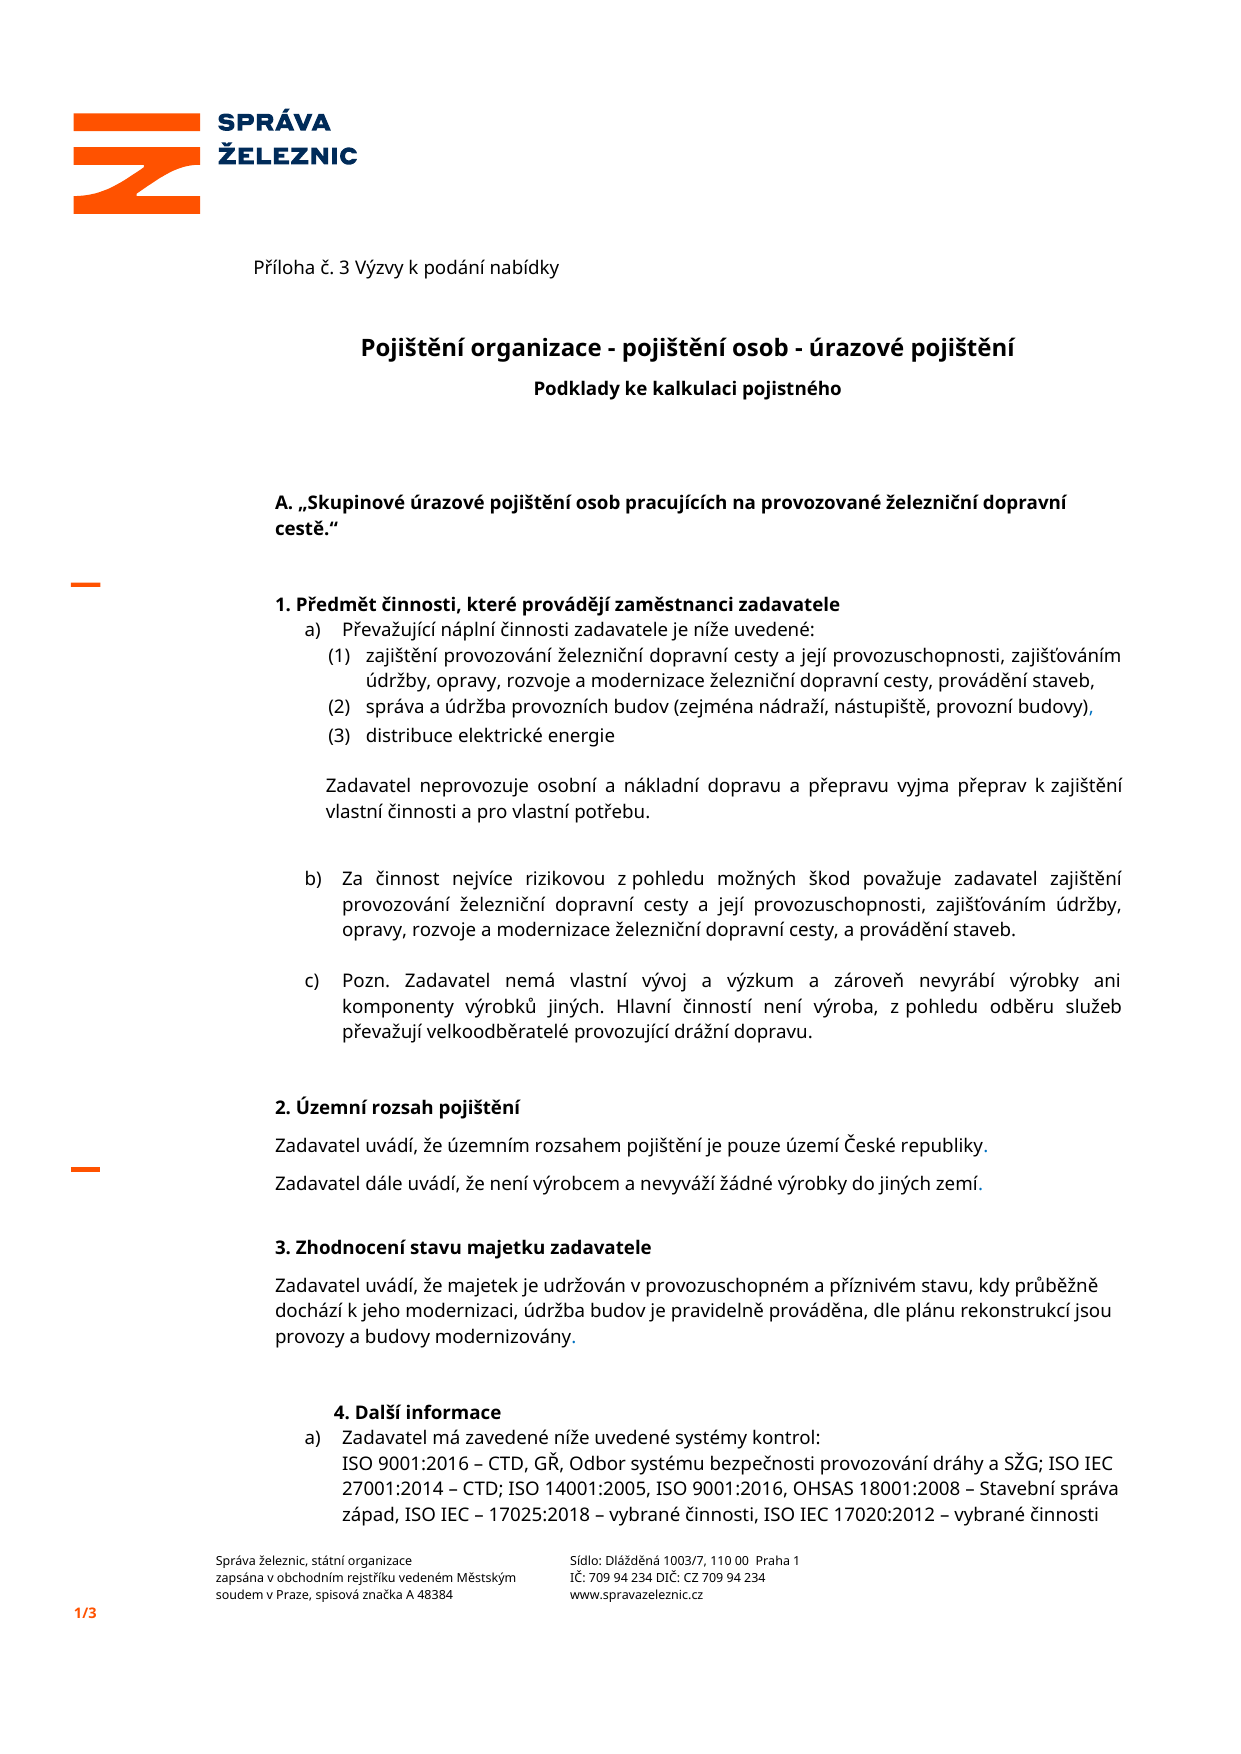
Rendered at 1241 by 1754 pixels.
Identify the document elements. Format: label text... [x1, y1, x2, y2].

list Zadavatel má zavedené níže uvedené systémy kontrol: [304, 1425, 1122, 1450]
text Zadavatel uvádí, že územním rozsahem pojištění je pouze území České republiky. [275, 1132, 1122, 1158]
list Převažující náplní činnosti zadavatele je níže uvedené: [304, 617, 1122, 642]
text 3. Zhodnocení stavu majetku zadavatele [275, 1234, 1122, 1259]
text A. „Skupinové úrazové pojištění osob pracujících na provozované železniční dopravní cestě.“ [275, 489, 1122, 541]
text Zadavatel dále uvádí, že není výrobcem a nevyváží žádné výrobky do jiných zemí. [275, 1171, 1122, 1222]
list distribuce elektrické energie [328, 722, 1122, 748]
list ISO 9001:2016 – CTD, GŘ, Odbor systému bezpečnosti provozování dráhy a SŽG; ISO IEC 27001:2014 – CTD; ISO 14001:2005, ISO 9001:2016, OHSAS 18001:2008 – Stavební správa západ, ISO IEC – 17025:2018 – vybrané činnosti, ISO IEC 17020:2012 – vybrané činnosti [342, 1450, 1122, 1527]
text Zadavatel uvádí, že majetek je udržován v provozuschopném a příznivém stavu, kdy průběžně dochází k jeho modernizaci, údržba budov je pravidelně prováděna, dle plánu rekonstrukcí jsou provozy a budovy modernizovány. [275, 1272, 1122, 1349]
text Podklady ke kalkulaci pojistného [253, 375, 1122, 401]
list Za činnost nejvíce rizikovou z pohledu možných škod považuje zadavatel zajištění provozování železniční dopravní cesty a její provozuschopnosti, zajišťováním údržby, opravy, rozvoje a modernizace železniční dopravní cesty, a provádění staveb. [304, 865, 1122, 942]
text Pojištění organizace - pojištění osob - úrazové pojištění [253, 330, 1122, 363]
list Pozn. Zadavatel nemá vlastní vývoj a výzkum a zároveň nevyrábí výrobky ani komponenty výrobků jiných. Hlavní činností není výroba, z pohledu odběru služeb převažují velkoodběratelé provozující drážní dopravu. [304, 967, 1122, 1044]
list Zadavatel neprovozuje osobní a nákladní dopravu a přepravu vyjma přeprav k zajištění vlastní činnosti a pro vlastní potřebu. [326, 772, 1122, 823]
list správa a údržba provozních budov (zejména nádraží, nástupiště, provozní budovy), [328, 693, 1122, 719]
text Příloha č. 3 Výzvy k podání nabídky [253, 254, 1122, 280]
text 2. Územní rozsah pojištění [275, 1094, 1122, 1120]
text 4. Další informace [275, 1399, 1122, 1425]
list zajištění provozování železniční dopravní cesty a její provozuschopnosti, zajišťováním údržby, opravy, rozvoje a modernizace železniční dopravní cesty, provádění staveb, [328, 642, 1122, 693]
text 1. Předmět činnosti, které provádějí zaměstnanci zadavatele [275, 591, 1122, 617]
